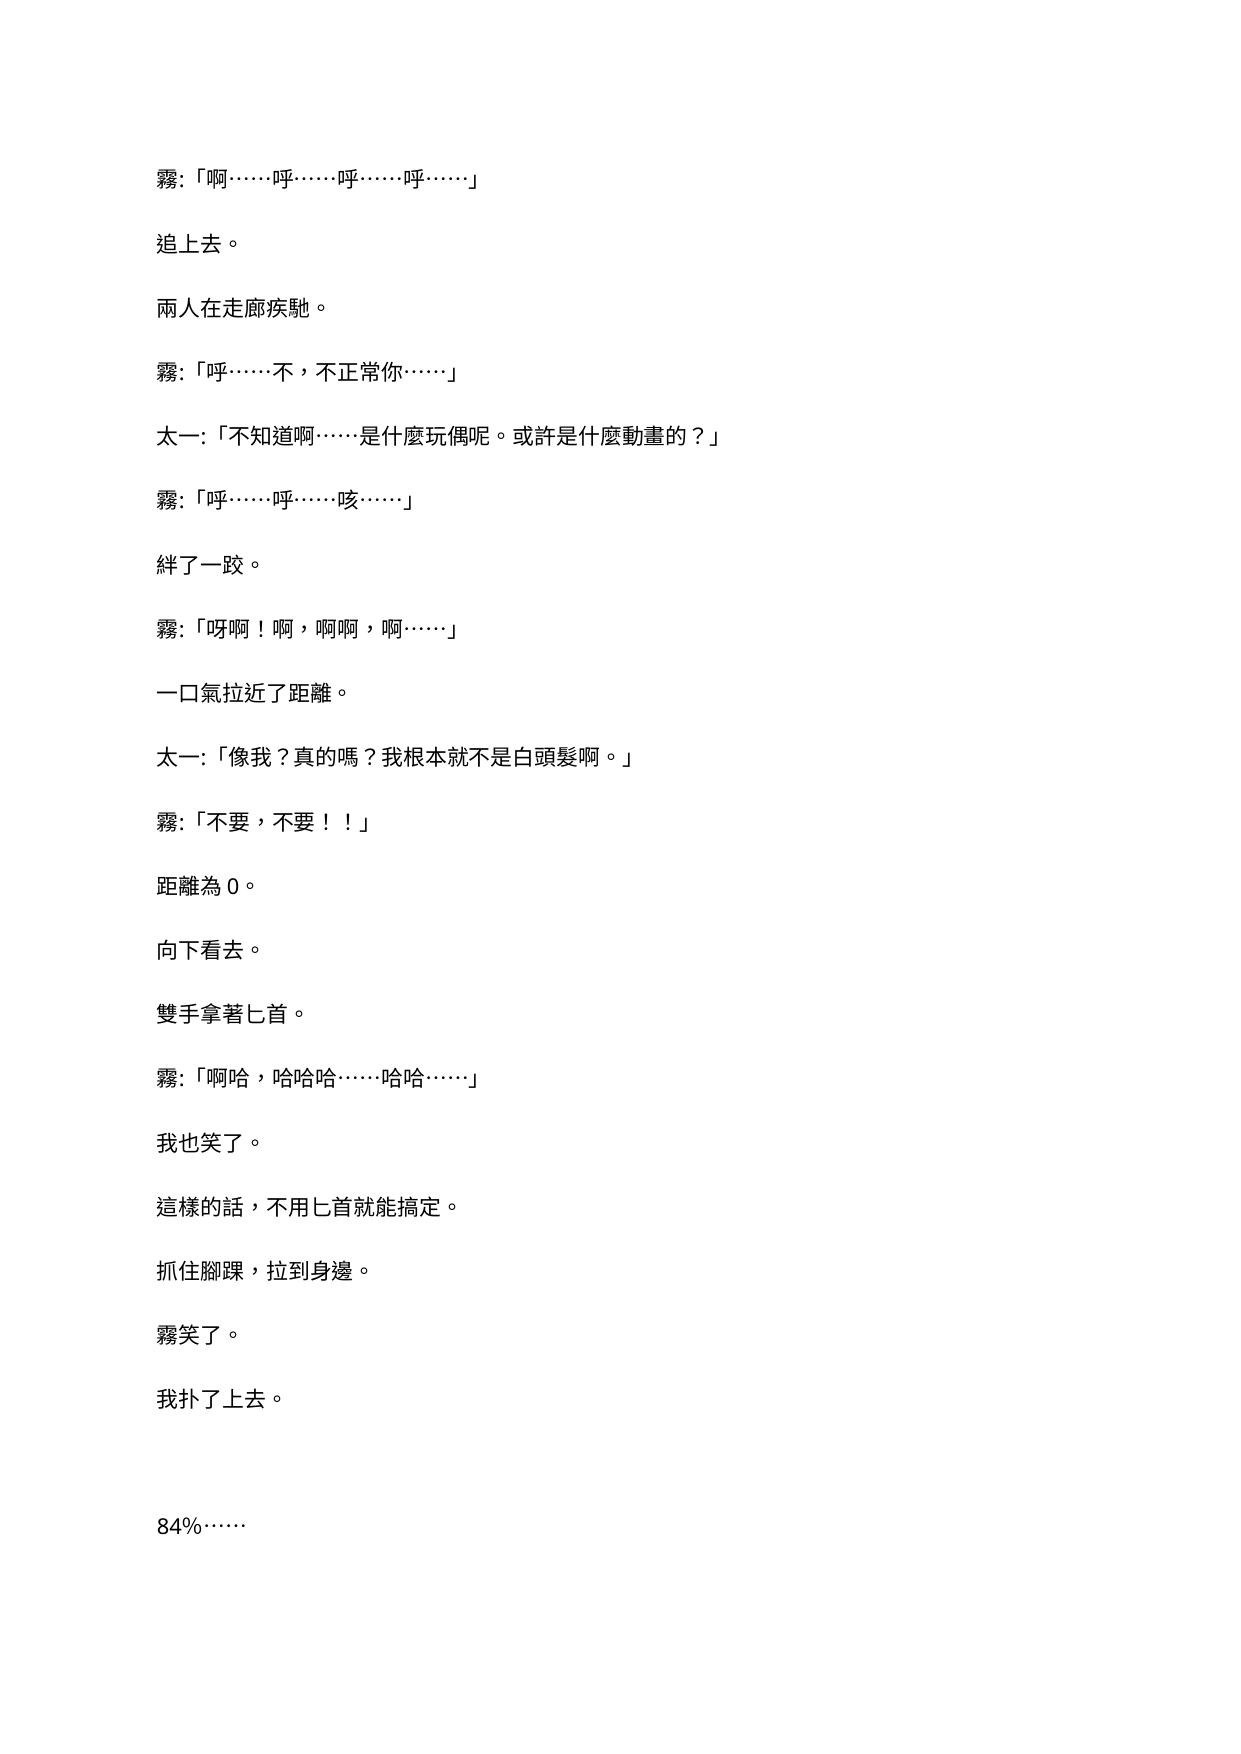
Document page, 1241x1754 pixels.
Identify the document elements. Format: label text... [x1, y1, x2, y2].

text 追上去。 [112, 226, 1128, 259]
text 霧:「啊……呼……呼……呼……」 [112, 162, 1128, 194]
text 兩人在走廊疾馳。 [112, 290, 1128, 323]
text 霧:「不要，不要！！」 [112, 804, 1128, 837]
text 霧:「呀啊！啊，啊啊，啊……」 [112, 612, 1128, 644]
text 我扑了上去。 [112, 1382, 1128, 1414]
text 這樣的話，不用匕首就能搞定。 [112, 1189, 1128, 1222]
text 84％…… [112, 1508, 1128, 1541]
text 太一:「不知道啊……是什麼玩偶呢。或許是什麼動畫的？」 [112, 419, 1128, 451]
text 抓住腳踝，拉到身邊。 [112, 1254, 1128, 1286]
text 霧:「啊哈，哈哈哈……哈哈……」 [112, 1061, 1128, 1094]
text 太一:「像我？真的嗎？我根本就不是白頭髮啊。」 [112, 740, 1128, 772]
text 我也笑了。 [112, 1125, 1128, 1158]
text 距離為0。 [112, 868, 1128, 901]
text 一口氣拉近了距離。 [112, 676, 1128, 708]
text 向下看去。 [112, 933, 1128, 965]
text 絆了一跤。 [112, 547, 1128, 580]
text 雙手拿著匕首。 [112, 997, 1128, 1029]
text 霧笑了。 [112, 1318, 1128, 1350]
text 霧:「呼……呼……咳……」 [112, 483, 1128, 516]
text 霧:「呼……不，不正常你……」 [112, 354, 1128, 387]
